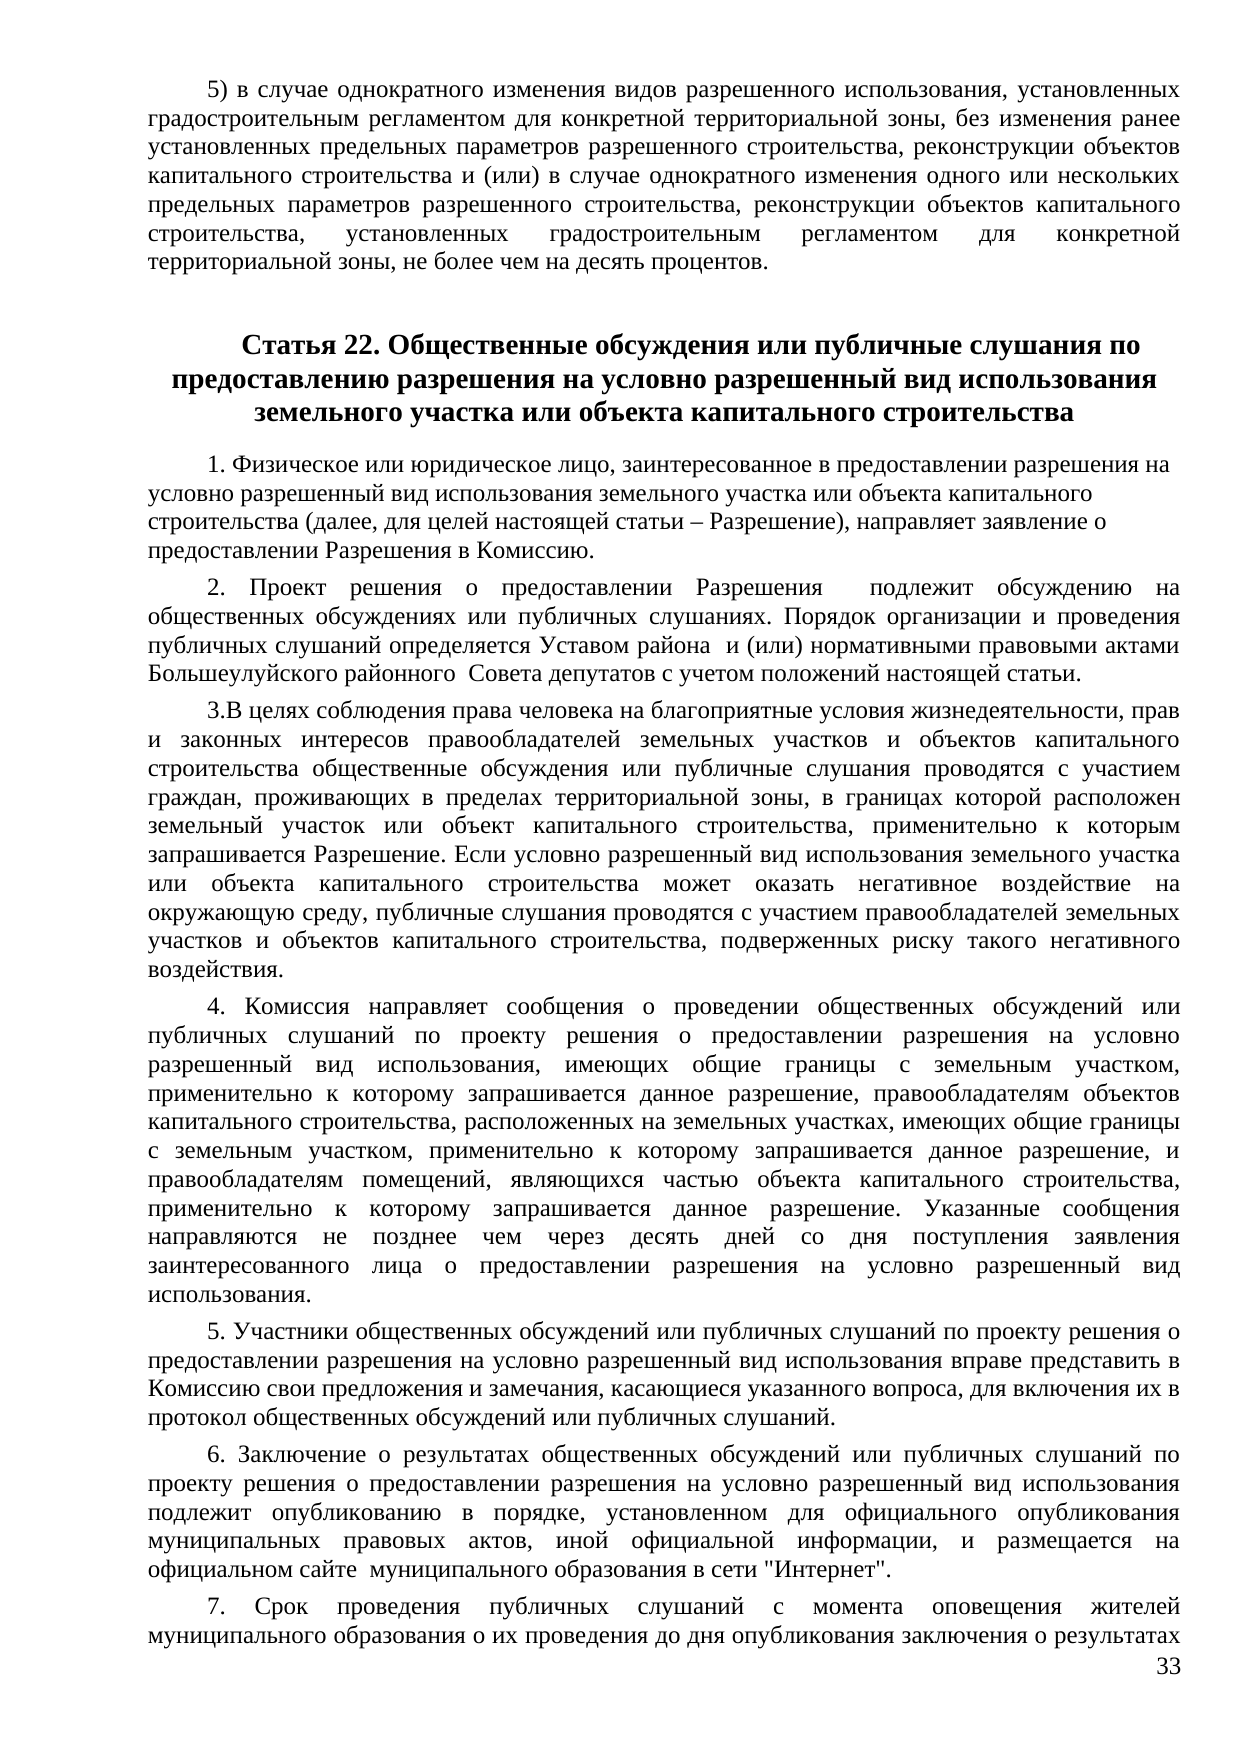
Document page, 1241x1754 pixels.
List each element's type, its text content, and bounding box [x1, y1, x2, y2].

text 5. Участники общественных обсуждений или публичных слушаний по проекту решения о предоставлении разрешения на условно разрешенный вид использования вправе представить в Комиссию свои предложения и замечания, касающиеся указанного вопроса, для включения их в протокол общественных обсуждений или публичных слушаний. [148, 1316, 1181, 1431]
text 2. Проект решения о предоставлении Разрешения подлежит обсуждению на общественных обсуждениях или публичных слушаниях. Порядок организации и проведения публичных слушаний определяется Уставом района и (или) нормативными правовыми актами Большеулуйского районного Совета депутатов с учетом положений настоящей статьи. [148, 572, 1181, 687]
text 4. Комиссия направляет сообщения о проведении общественных обсуждений или публичных слушаний по проекту решения о предоставлении разрешения на условно разрешенный вид использования, имеющих общие границы с земельным участком, применительно к которому запрашивается данное разрешение, правообладателям объектов капитального строительства, расположенных на земельных участках, имеющих общие границы с земельным участком, применительно к которому запрашивается данное разрешение, и правообладателям помещений, являющихся частью объекта капитального строительства, применительно к которому запрашивается данное разрешение. Указанные сообщения направляются не позднее чем через десять дней со дня поступления заявления заинтересованного лица о предоставлении разрешения на условно разрешенный вид использования. [148, 991, 1181, 1308]
text 6. Заключение о результатах общественных обсуждений или публичных слушаний по проекту решения о предоставлении разрешения на условно разрешенный вид использования подлежит опубликованию в порядке, установленном для официального опубликования муниципальных правовых актов, иной официальной информации, и размещается на официальном сайте муниципального образования в сети "Интернет". [148, 1439, 1181, 1583]
subtitle Статья 22. Общественные обсуждения или публичные слушания по предоставлению разрешения на условно разрешенный вид использования земельного участка или объекта капитального строительства [148, 327, 1181, 428]
text 3.В целях соблюдения права человека на благоприятные условия жизнедеятельности, прав и законных интересов правообладателей земельных участков и объектов капитального строительства общественные обсуждения или публичные слушания проводятся с участием граждан, проживающих в пределах территориальной зоны, в границах которой расположен земельный участок или объект капитального строительства, применительно к которым запрашивается Разрешение. Если условно разрешенный вид использования земельного участка или объекта капитального строительства может оказать негативное воздействие на окружающую среду, публичные слушания проводятся с участием правообладателей земельных участков и объектов капитального строительства, подверженных риску такого негативного воздействия. [148, 696, 1181, 983]
text 1. Физическое или юридическое лицо, заинтересованное в предоставлении разрешения на условно разрешенный вид использования земельного участка или объекта капитального строительства (далее, для целей настоящей статьи – Разрешение), направляет заявление о предоставлении Разрешения в Комиссию. [148, 449, 1181, 564]
text 5) в случае однократного изменения видов разрешенного использования, установленных градостроительным регламентом для конкретной территориальной зоны, без изменения ранее установленных предельных параметров разрешенного строительства, реконструкции объектов капитального строительства и (или) в случае однократного изменения одного или нескольких предельных параметров разрешенного строительства, реконструкции объектов капитального строительства, установленных градостроительным регламентом для конкретной территориальной зоны, не более чем на десять процентов. [148, 74, 1181, 275]
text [148, 1591, 1181, 1649]
